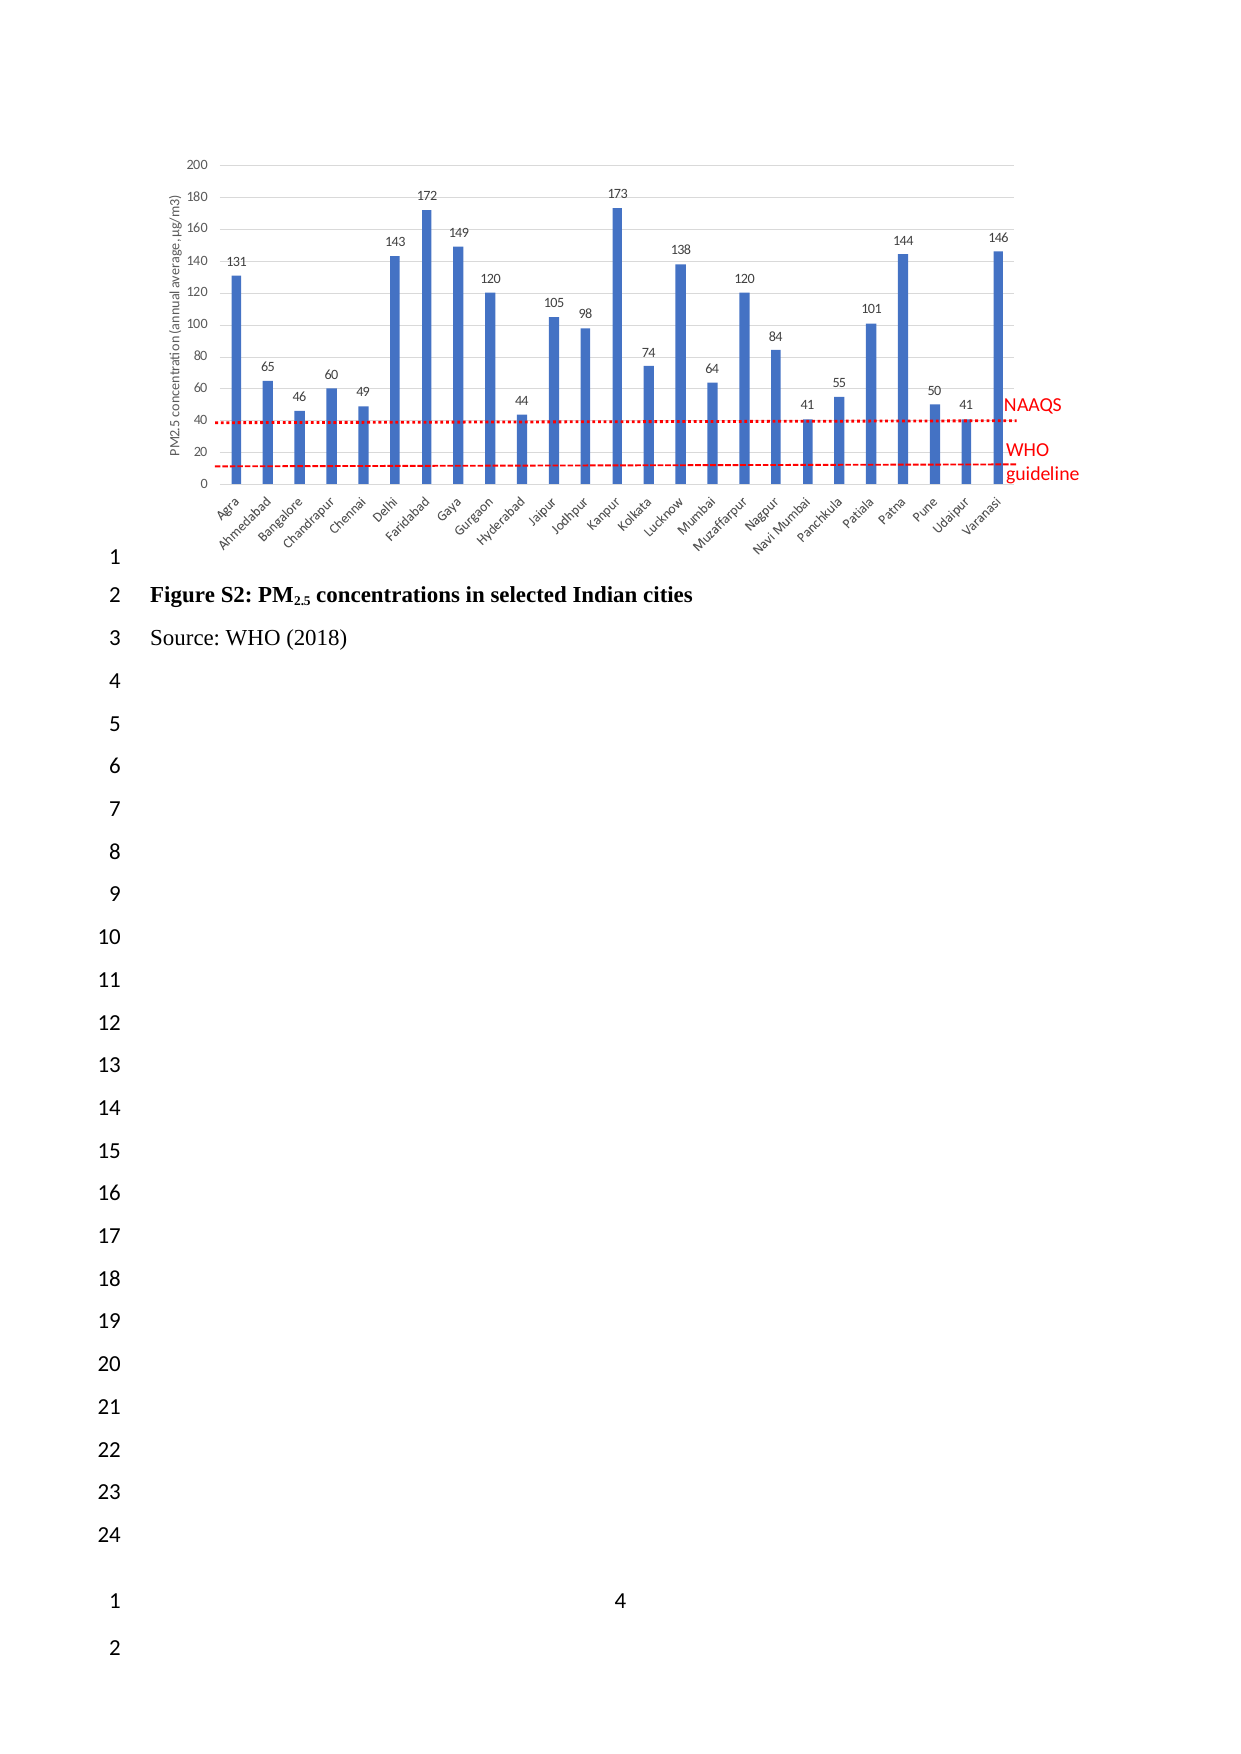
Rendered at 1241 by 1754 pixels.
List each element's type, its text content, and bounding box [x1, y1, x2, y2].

text Source: WHO (2018) [150, 624, 1090, 651]
text Figure S2: PM2.5 concentrations in selected Indian cities [150, 581, 1090, 608]
